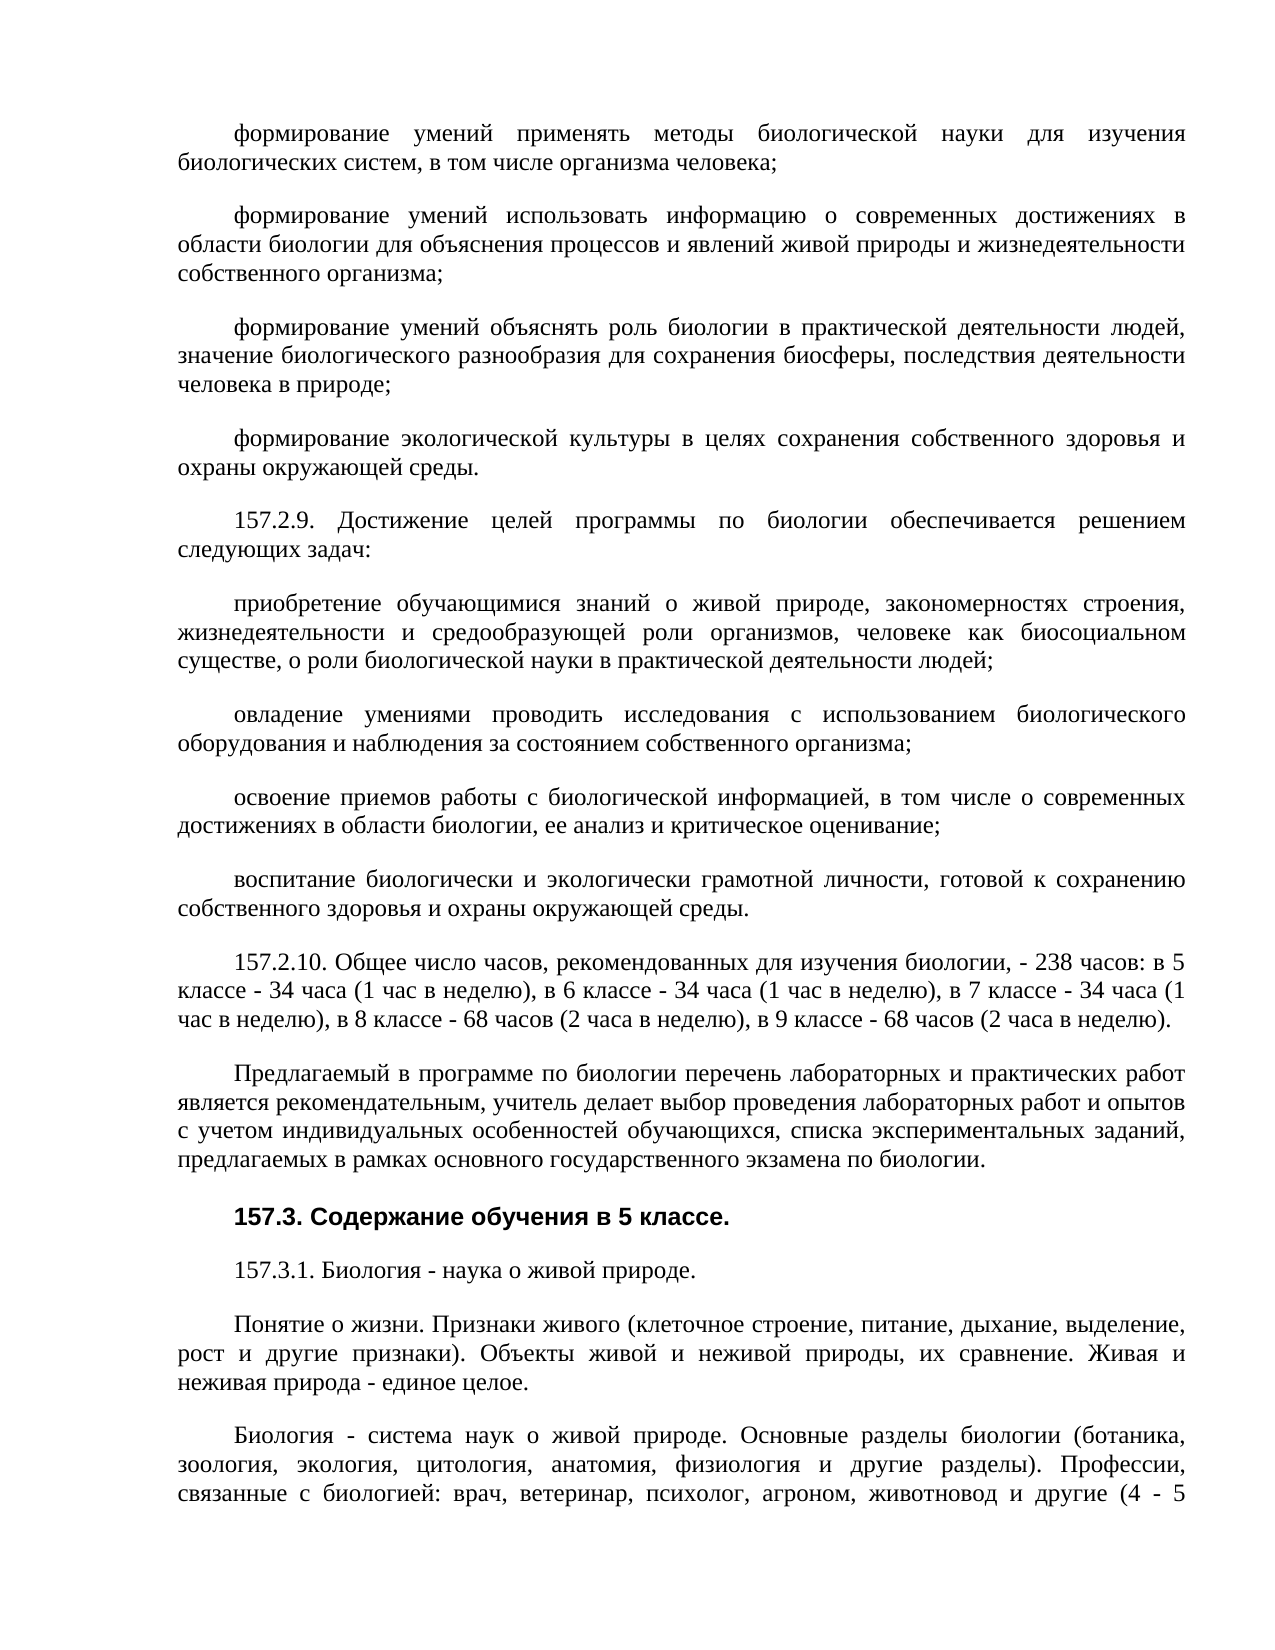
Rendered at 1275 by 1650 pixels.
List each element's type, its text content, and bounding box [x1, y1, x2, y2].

text Предлагаемый в программе по биологии перечень лабораторных и практических работ является рекомендательным, учитель делает выбор проведения лабораторных работ и опытов с учетом индивидуальных особенностей обучающихся, списка экспериментальных заданий, предлагаемых в рамках основного государственного экзамена по биологии. [177, 1058, 1186, 1173]
text приобретение обучающимися знаний о живой природе, закономерностях строения, жизнедеятельности и средообразующей роли организмов, человеке как биосоциальном существе, о роли биологической науки в практической деятельности людей; [177, 588, 1186, 674]
text формирование экологической культуры в целях сохранения собственного здоровья и охраны окружающей среды. [177, 423, 1186, 481]
text 157.2.10. Общее число часов, рекомендованных для изучения биологии, - 238 часов: в 5 классе - 34 часа (1 час в неделю), в 6 классе - 34 часа (1 час в неделю), в 7 классе - 34 часа (1 час в неделю), в 8 классе - 68 часов (2 часа в неделю), в 9 классе - 68 часов (2 часа в неделю). [177, 947, 1186, 1033]
text Понятие о жизни. Признаки живого (клеточное строение, питание, дыхание, выделение, рост и другие признаки). Объекты живой и неживой природы, их сравнение. Живая и неживая природа - единое целое. [177, 1309, 1186, 1396]
text воспитание биологически и экологически грамотной личности, готовой к сохранению собственного здоровья и охраны окружающей среды. [177, 864, 1186, 922]
text формирование умений использовать информацию о современных достижениях в области биологии для объяснения процессов и явлений живой природы и жизнедеятельности собственного организма; [177, 201, 1186, 287]
text формирование умений объяснять роль биологии в практической деятельности людей, значение биологического разнообразия для сохранения биосферы, последствия деятельности человека в природе; [177, 312, 1186, 398]
text формирование умений применять методы биологической науки для изучения биологических систем, в том числе организма человека; [177, 118, 1186, 176]
text освоение приемов работы с биологической информацией, в том числе о современных достижениях в области биологии, ее анализ и критическое оценивание; [177, 782, 1186, 839]
text 157.2.9. Достижение целей программы по биологии обеспечивается решением следующих задач: [177, 506, 1186, 563]
text овладение умениями проводить исследования с использованием биологического оборудования и наблюдения за состоянием собственного организма; [177, 699, 1186, 757]
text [177, 1421, 1186, 1507]
text 157.3. Содержание обучения в 5 классе. [177, 1202, 1186, 1231]
text 157.3.1. Биология - наука о живой природе. [177, 1256, 1186, 1284]
